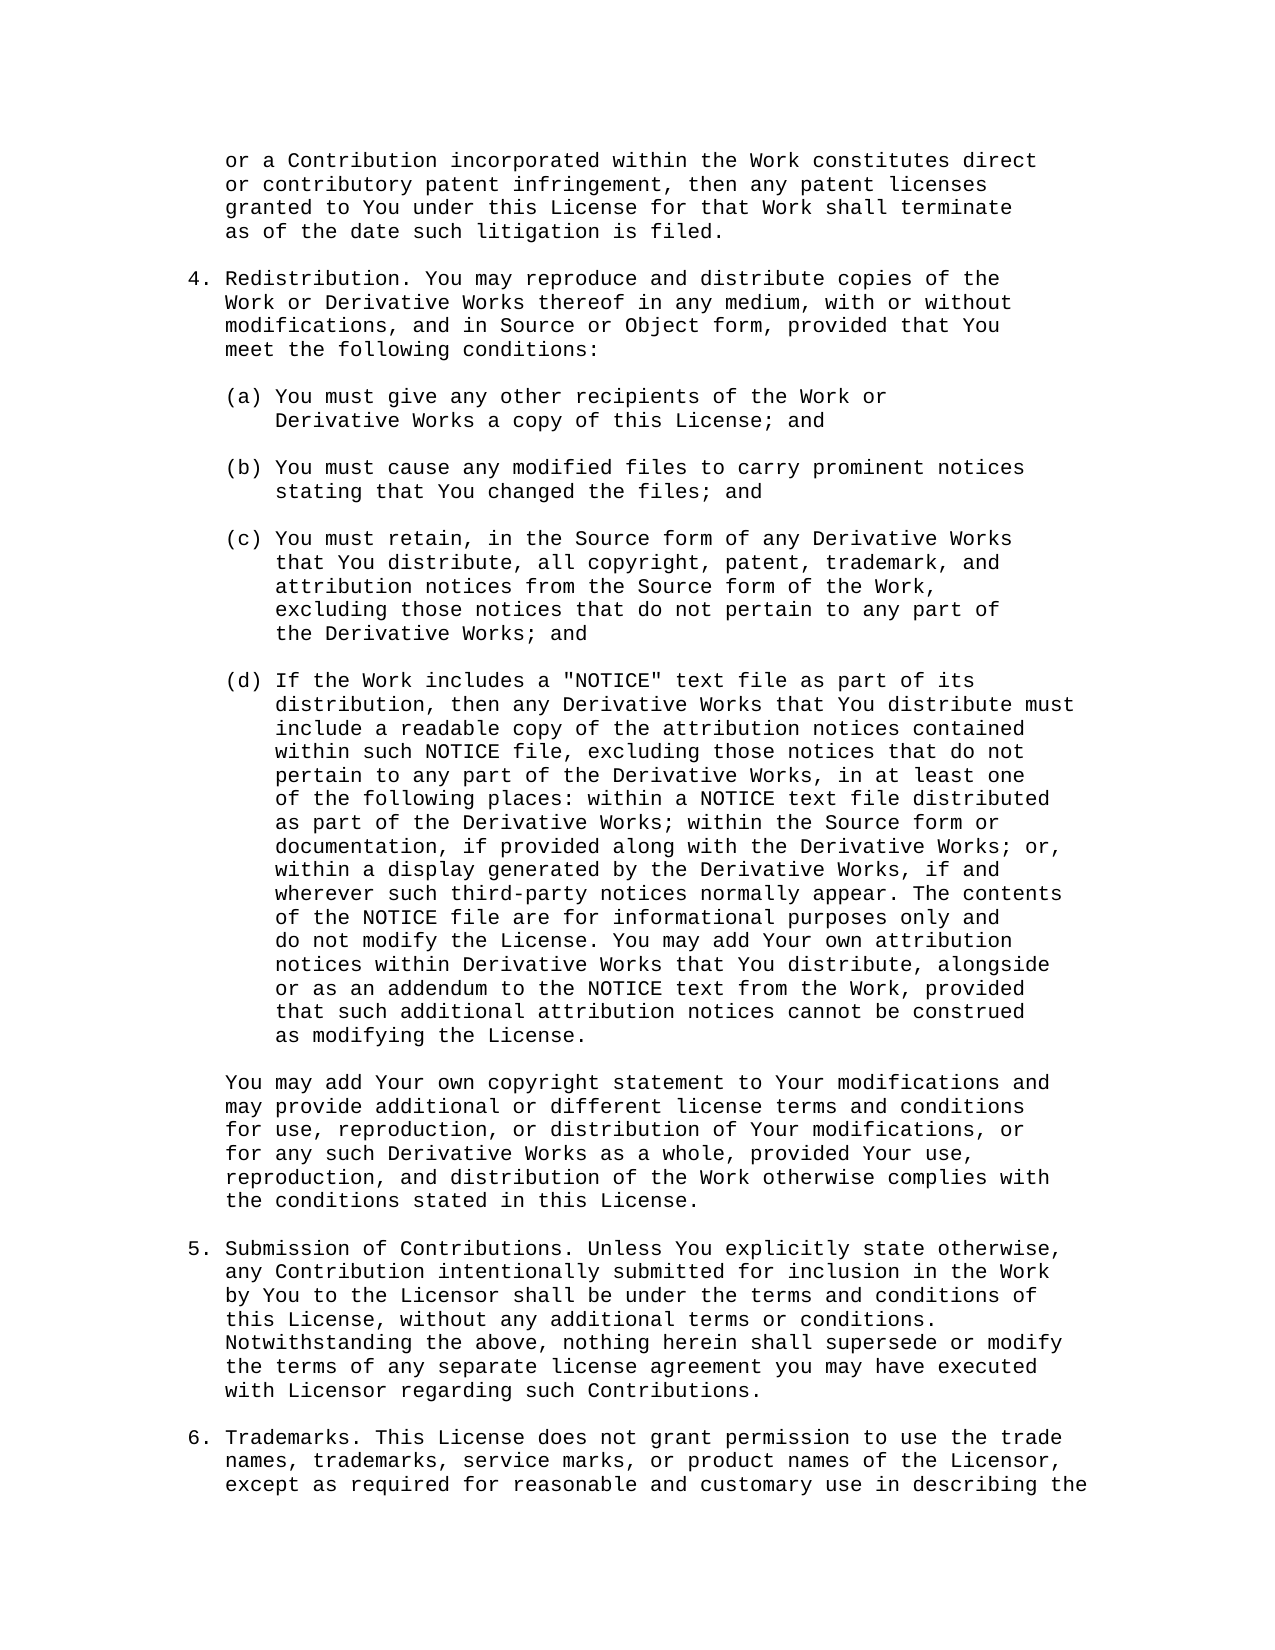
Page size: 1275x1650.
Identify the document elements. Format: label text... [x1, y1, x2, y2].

text Work or Derivative Works thereof in any medium, with or without [150, 292, 1125, 316]
text or a Contribution incorporated within the Work constitutes direct [150, 150, 1125, 174]
text for use, reproduction, or distribution of Your modifications, or [150, 1119, 1125, 1143]
text attribution notices from the Source form of the Work, [150, 576, 1125, 599]
text excluding those notices that do not pertain to any part of [150, 599, 1125, 623]
text notices within Derivative Works that You distribute, alongside [150, 954, 1125, 978]
text (d) If the Work includes a "NOTICE" text file as part of its [150, 670, 1125, 694]
text or as an addendum to the NOTICE text from the Work, provided [150, 978, 1125, 1001]
text of the NOTICE file are for informational purposes only and [150, 907, 1125, 930]
text with Licensor regarding such Contributions. [150, 1379, 1125, 1403]
text (a) You must give any other recipients of the Work or [150, 386, 1125, 410]
text meet the following conditions: [150, 339, 1125, 363]
text names, trademarks, service marks, or product names of the Licensor, [150, 1451, 1125, 1474]
text 4. Redistribution. You may reproduce and distribute copies of the [150, 268, 1125, 292]
text documentation, if provided along with the Derivative Works; or, [150, 836, 1125, 859]
text (b) You must cause any modified files to carry prominent notices [150, 457, 1125, 481]
text include a readable copy of the attribution notices contained [150, 717, 1125, 741]
text as modifying the License. [150, 1025, 1125, 1048]
text this License, without any additional terms or conditions. [150, 1309, 1125, 1332]
text 6. Trademarks. This License does not grant permission to use the trade [150, 1427, 1125, 1451]
text (c) You must retain, in the Source form of any Derivative Works [150, 528, 1125, 552]
text by You to the Licensor shall be under the terms and conditions of [150, 1285, 1125, 1309]
text or contributory patent infringement, then any patent licenses [150, 174, 1125, 197]
text that such additional attribution notices cannot be construed [150, 1001, 1125, 1025]
text stating that You changed the files; and [150, 481, 1125, 505]
text modifications, and in Source or Object form, provided that You [150, 316, 1125, 339]
text reproduction, and distribution of the Work otherwise complies with [150, 1167, 1125, 1190]
text except as required for reasonable and customary use in describing the [150, 1474, 1125, 1498]
text do not modify the License. You may add Your own attribution [150, 930, 1125, 954]
text distribution, then any Derivative Works that You distribute must [150, 694, 1125, 717]
text that You distribute, all copyright, patent, trademark, and [150, 552, 1125, 576]
text Derivative Works a copy of this License; and [150, 410, 1125, 434]
text the Derivative Works; and [150, 623, 1125, 647]
text as part of the Derivative Works; within the Source form or [150, 812, 1125, 836]
text 5. Submission of Contributions. Unless You explicitly state otherwise, [150, 1238, 1125, 1261]
text pertain to any part of the Derivative Works, in at least one [150, 765, 1125, 788]
text within such NOTICE file, excluding those notices that do not [150, 741, 1125, 765]
text as of the date such litigation is filed. [150, 221, 1125, 244]
text any Contribution intentionally submitted for inclusion in the Work [150, 1261, 1125, 1285]
text within a display generated by the Derivative Works, if and [150, 859, 1125, 883]
text granted to You under this License for that Work shall terminate [150, 197, 1125, 221]
text of the following places: within a NOTICE text file distributed [150, 788, 1125, 812]
text You may add Your own copyright statement to Your modifications and [150, 1072, 1125, 1096]
text may provide additional or different license terms and conditions [150, 1096, 1125, 1119]
text wherever such third-party notices normally appear. The contents [150, 883, 1125, 907]
text Notwithstanding the above, nothing herein shall supersede or modify [150, 1332, 1125, 1356]
text for any such Derivative Works as a whole, provided Your use, [150, 1143, 1125, 1167]
text the terms of any separate license agreement you may have executed [150, 1356, 1125, 1379]
text the conditions stated in this License. [150, 1190, 1125, 1214]
